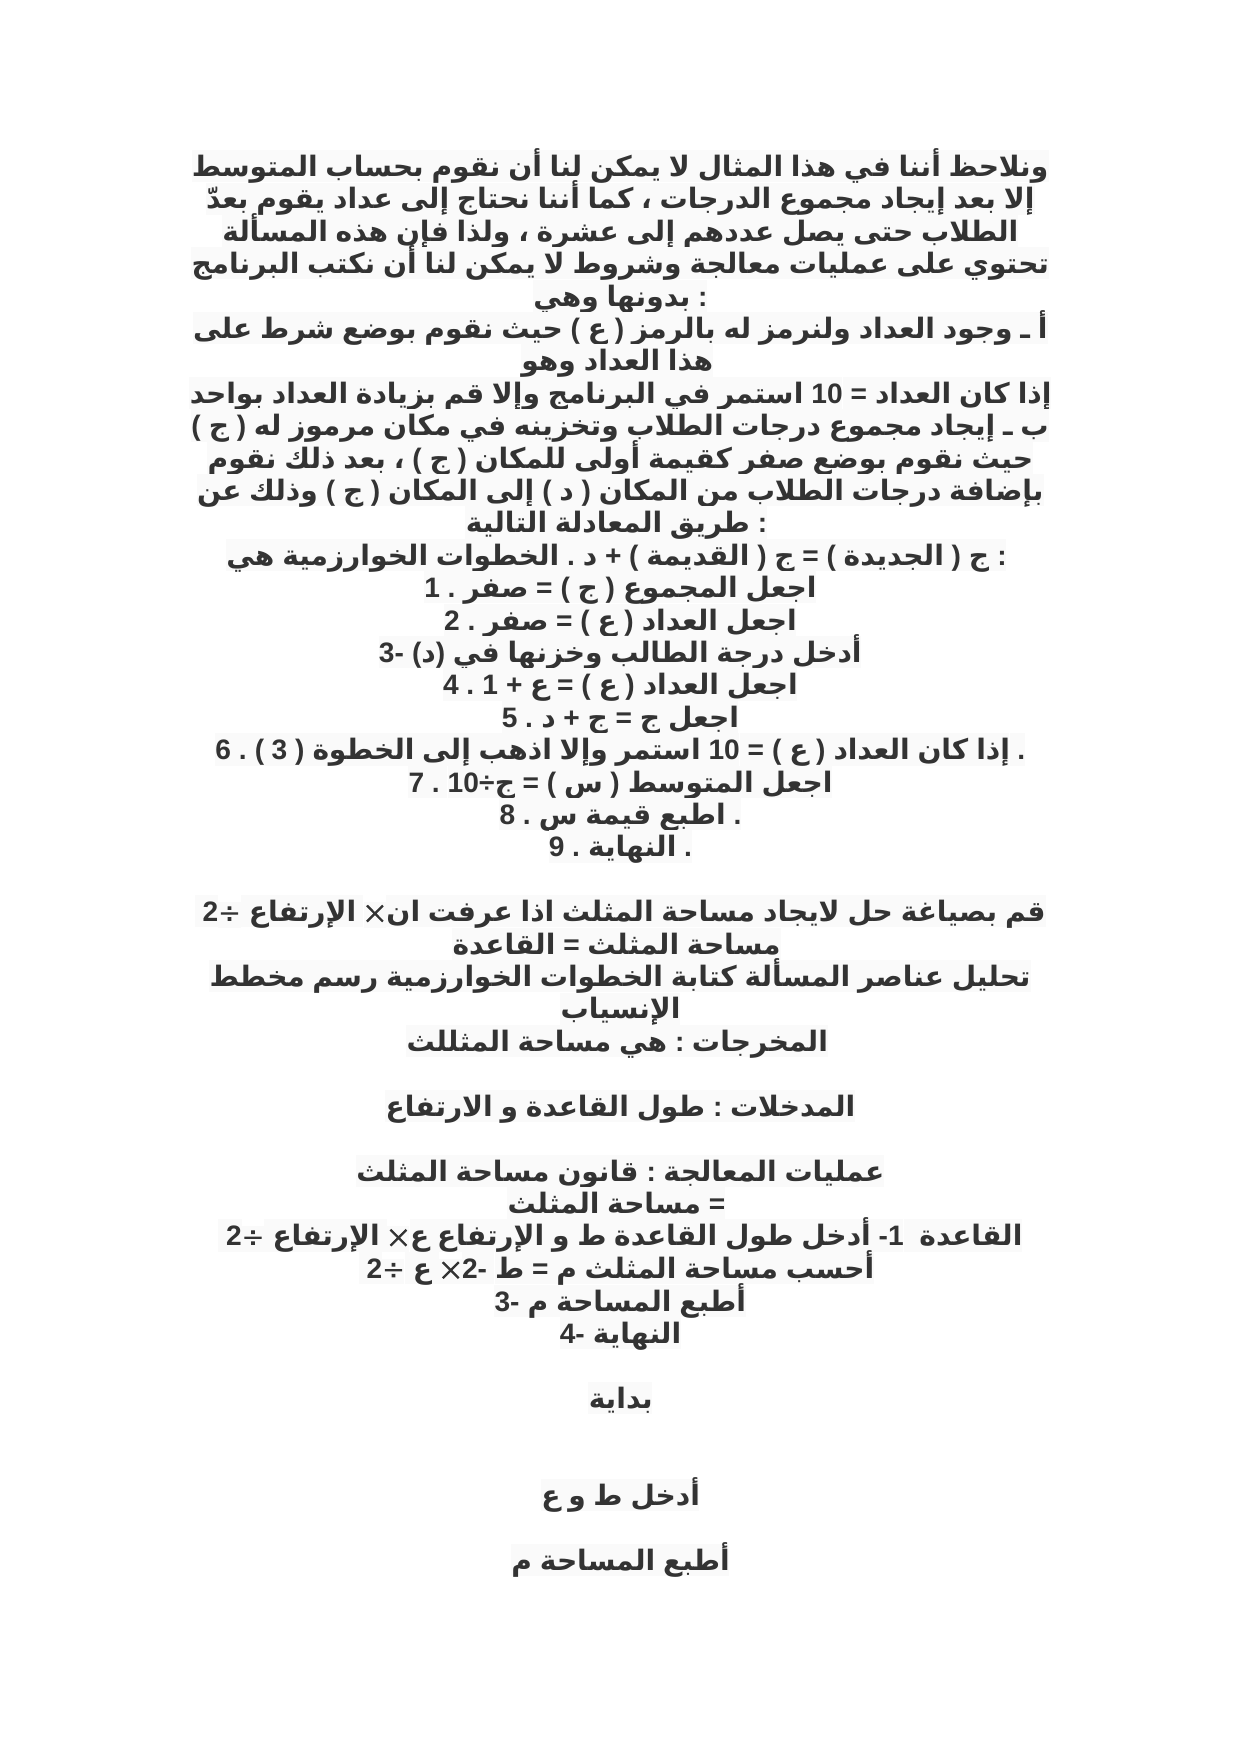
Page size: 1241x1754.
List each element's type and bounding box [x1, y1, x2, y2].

text [187, 150, 1053, 1576]
